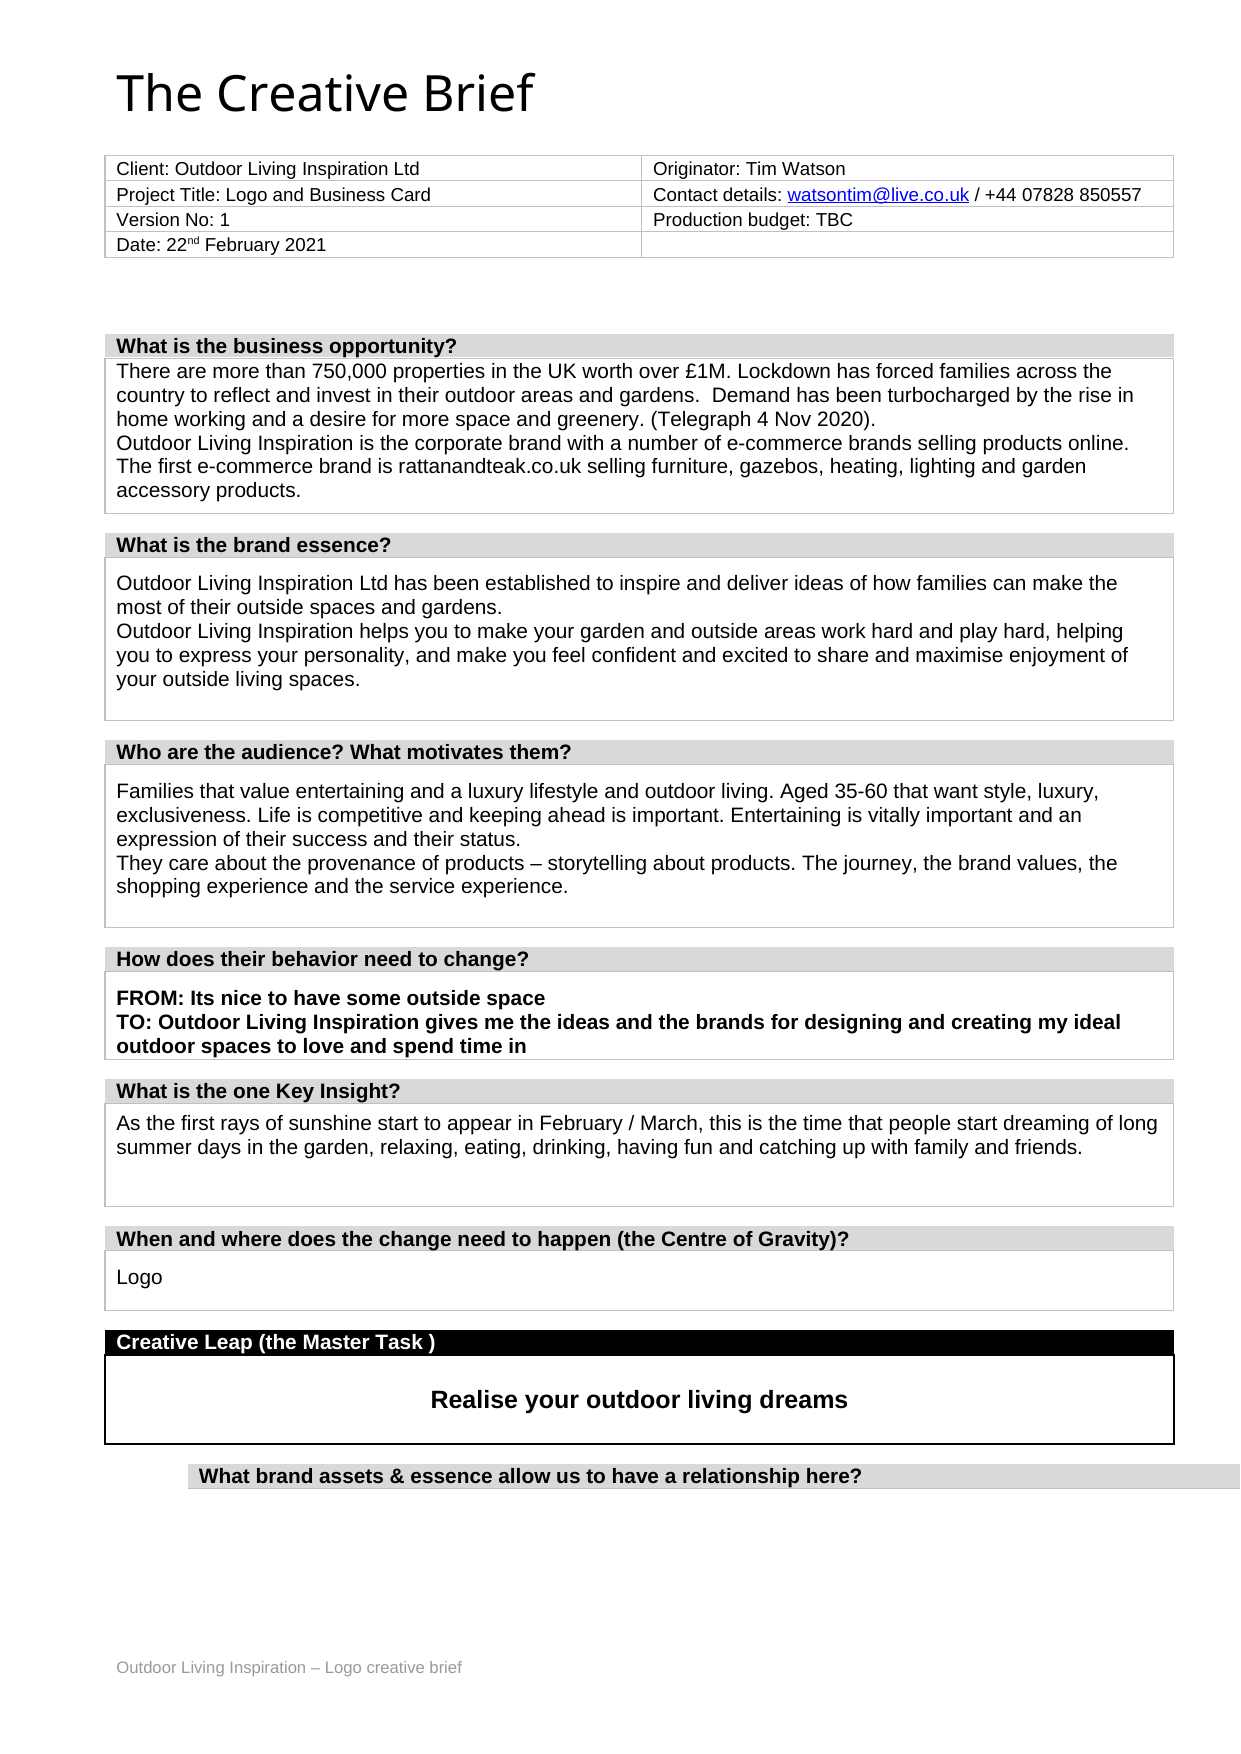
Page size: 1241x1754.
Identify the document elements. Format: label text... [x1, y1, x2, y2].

table_cell Outdoor Living Inspiration Ltd has been established to inspire and deliver ideas of how families can make the most of their outside spaces and gardens. Outdoor Living Inspiration helps you to make your garden and outside areas work hard and play hard, helping you to express your personality, and make you feel confident and excited to share and maximise enjoyment of your outside living spaces. [106, 558, 1173, 720]
table_header Creative Leap (the Master Task ) [105, 1330, 1174, 1354]
table_header How does their behavior need to change? [105, 947, 1174, 971]
table_cell Logo [106, 1251, 1173, 1309]
table_cell FROM: Its nice to have some outside space TO: Outdoor Living Inspiration gives me the ideas and the brands for designing and creating my ideal outdoor spaces to love and spend time in [106, 972, 1173, 1059]
table_cell As the first rays of sunshine start to appear in February / March, this is the time that people start dreaming of long summer days in the garden, relaxing, eating, drinking, having fun and catching up with family and friends. [106, 1104, 1173, 1206]
table_header What brand assets & essence allow us to have a relationship here? [188, 1464, 1240, 1488]
table_cell Realise your outdoor living dreams [106, 1356, 1173, 1443]
table_cell Families that value entertaining and a luxury lifestyle and outdoor living. Aged 35-60 that want style, luxury, exclusiveness. Life is competitive and keeping ahead is important. Entertaining is vitally important and an expression of their success and their status. They care about the provenance of products – storytelling about products. The journey, the brand values, the shopping experience and the service experience. [106, 765, 1173, 927]
table_cell There are more than 750,000 properties in the UK worth over £1M. Lockdown has forced families across the country to reflect and invest in their outdoor areas and gardens. Demand has been turbocharged by the rise in home working and a desire for more space and greenery. (Telegraph 4 Nov 2020). Outdoor Living Inspiration is the corporate brand with a number of e-commerce brands selling products online. The first e-commerce brand is rattanandteak.co.uk selling furniture, gazebos, heating, lighting and garden accessory products. [106, 359, 1173, 513]
table_header What is the brand essence? [105, 533, 1174, 557]
table_header When and where does the change need to happen (the Centre of Gravity)? [105, 1226, 1174, 1250]
table_header What is the business opportunity? [105, 334, 1174, 357]
table_header What is the one Key Insight? [105, 1079, 1174, 1103]
table_header Who are the audience? What motivates them? [105, 740, 1174, 764]
